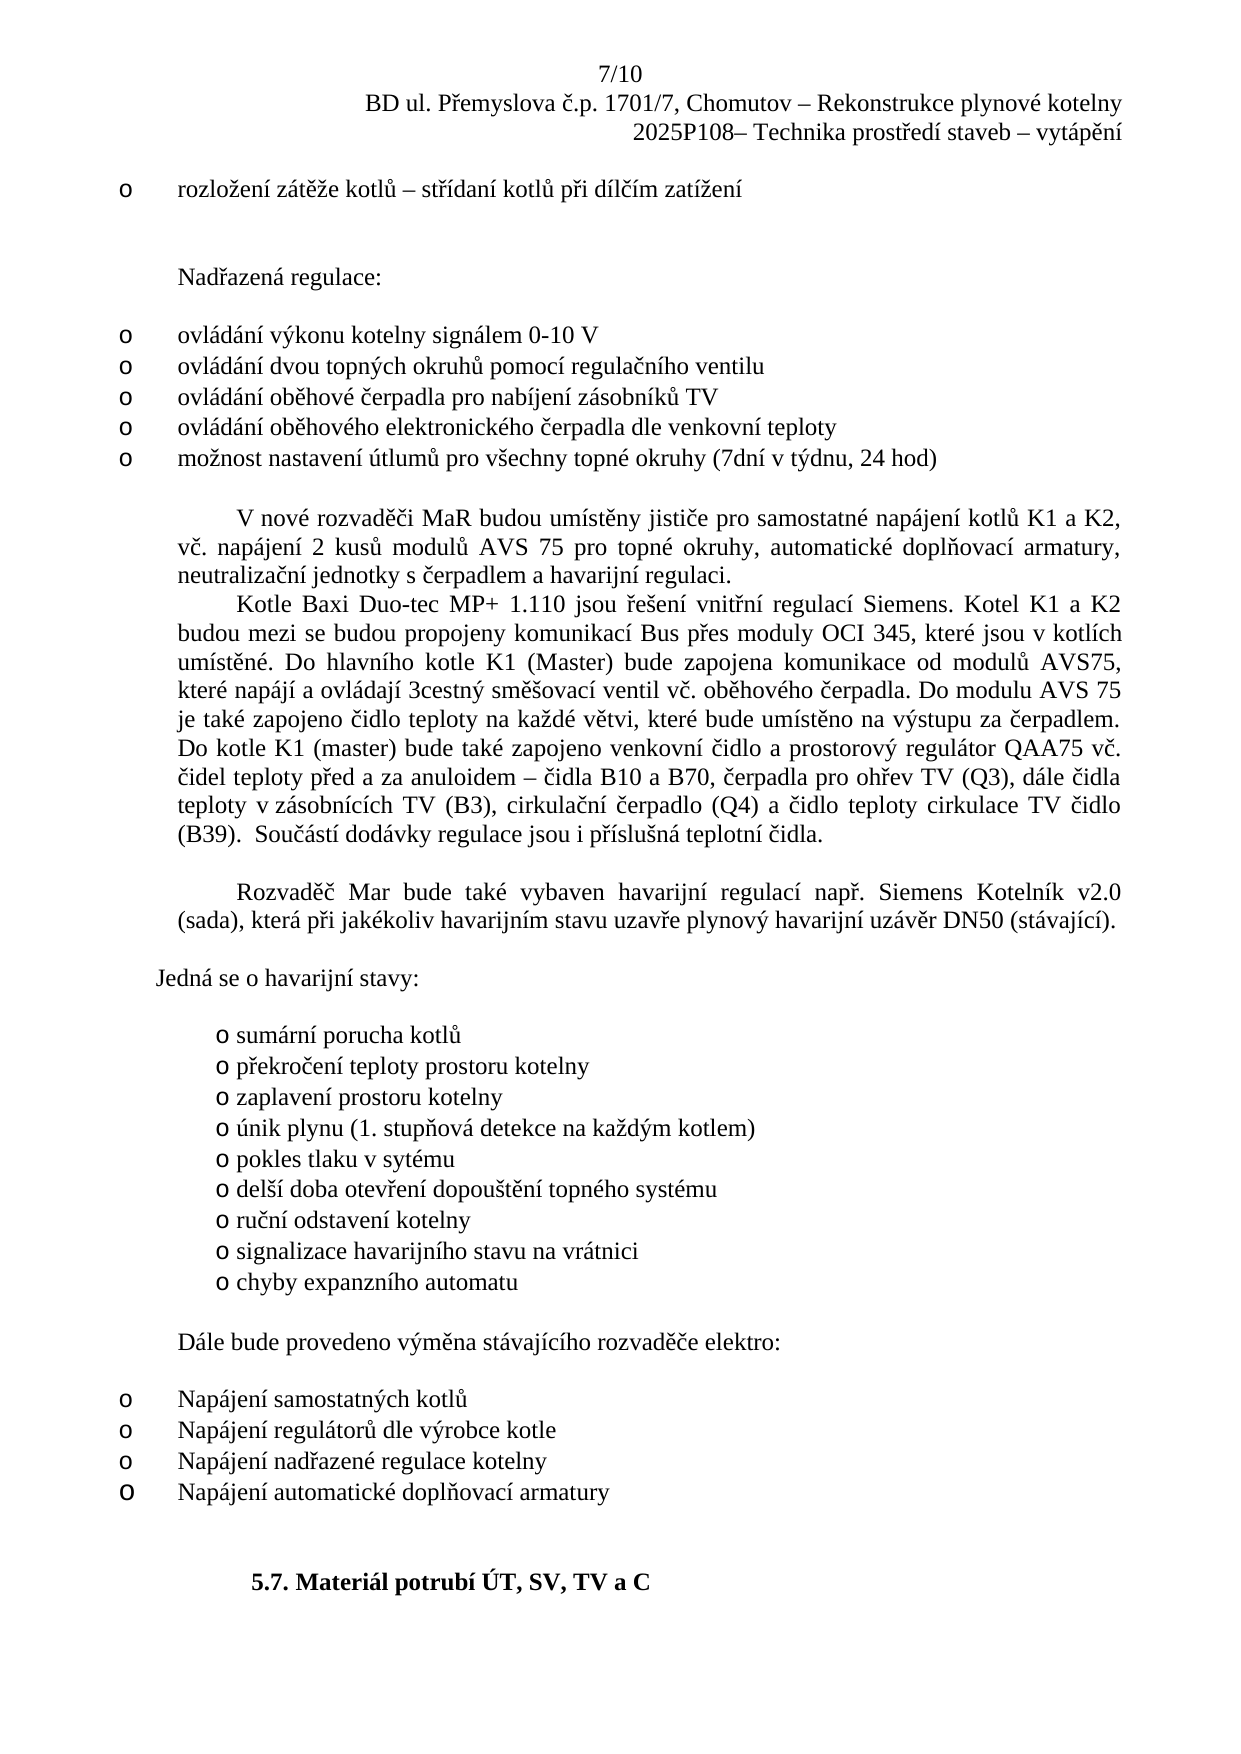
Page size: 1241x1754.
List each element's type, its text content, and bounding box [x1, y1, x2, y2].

list Materiál potrubí ÚT, SV, TV a C [251, 1567, 1122, 1596]
list únik plynu (1. stupňová detekce na každým kotlem) [215, 1113, 1122, 1144]
text Kotle Baxi Duo-tec MP+ 1.110 jsou řešení vnitřní regulací Siemens. Kotel K1 a K2 budou mezi se budou propojeny komunikací Bus přes moduly OCI 345, které jsou v kotlích umístěné. Do hlavního kotle K1 (Master) bude zapojena komunikace od modulů AVS75, které napájí a ovládají 3cestný směšovací ventil vč. oběhového čerpadla. Do modulu AVS 75 je také zapojeno čidlo teploty na každé větvi, které bude umístěno na výstupu za čerpadlem. Do kotle K1 (master) bude také zapojeno venkovní čidlo a prostorový regulátor QAA75 vč. čidel teploty před a za anuloidem – čidla B10 a B70, čerpadla pro ohřev TV (Q3), dále čidla teploty v zásobnících TV (B3), cirkulační čerpadlo (Q4) a čidlo teploty cirkulace TV čidlo (B39). Součástí dodávky regulace jsou i příslušná teplotní čidla. [177, 589, 1122, 848]
list chyby expanzního automatu [215, 1267, 1122, 1298]
list pokles tlaku v sytému [215, 1144, 1122, 1174]
list ruční odstavení kotelny [215, 1205, 1122, 1236]
list ovládání výkonu kotelny signálem 0-10 V [118, 320, 1122, 351]
text Dále bude provedeno výměna stávajícího rozvaděče elektro: [177, 1327, 1122, 1355]
list ovládání oběhové čerpadla pro nabíjení zásobníků TV [118, 382, 1122, 412]
text V nové rozvaděči MaR budou umístěny jističe pro samostatné napájení kotlů K1 a K2, vč. napájení 2 kusů modulů AVS 75 pro topné okruhy, automatické doplňovací armatury, neutralizační jednotky s čerpadlem a havarijní regulaci. [177, 503, 1122, 589]
list rozložení zátěže kotlů – střídaní kotlů při dílčím zatížení [118, 174, 1122, 205]
list překročení teploty prostoru kotelny [215, 1051, 1122, 1082]
list Napájení regulátorů dle výrobce kotle [118, 1415, 1122, 1446]
list zaplavení prostoru kotelny [215, 1082, 1122, 1113]
list signalizace havarijního stavu na vrátnici [215, 1236, 1122, 1267]
list Napájení automatické doplňovací armatury [118, 1477, 1122, 1509]
text Nadřazená regulace: [118, 262, 1122, 291]
text Jedná se o havarijní stavy: [156, 963, 1122, 992]
list delší doba otevření dopouštění topného systému [215, 1174, 1122, 1205]
list možnost nastavení útlumů pro všechny topné okruhy (7dní v týdnu, 24 hod) [118, 443, 1122, 474]
list Napájení samostatných kotlů [118, 1384, 1122, 1415]
list sumární porucha kotlů [215, 1020, 1122, 1051]
list ovládání oběhového elektronického čerpadla dle venkovní teploty [118, 412, 1122, 443]
text Rozvaděč Mar bude také vybaven havarijní regulací např. Siemens Kotelník v2.0 (sada), která při jakékoliv havarijním stavu uzavře plynový havarijní uzávěr DN50 (stávající). [177, 877, 1122, 934]
list Napájení nadřazené regulace kotelny [118, 1446, 1122, 1477]
list ovládání dvou topných okruhů pomocí regulačního ventilu [118, 351, 1122, 382]
